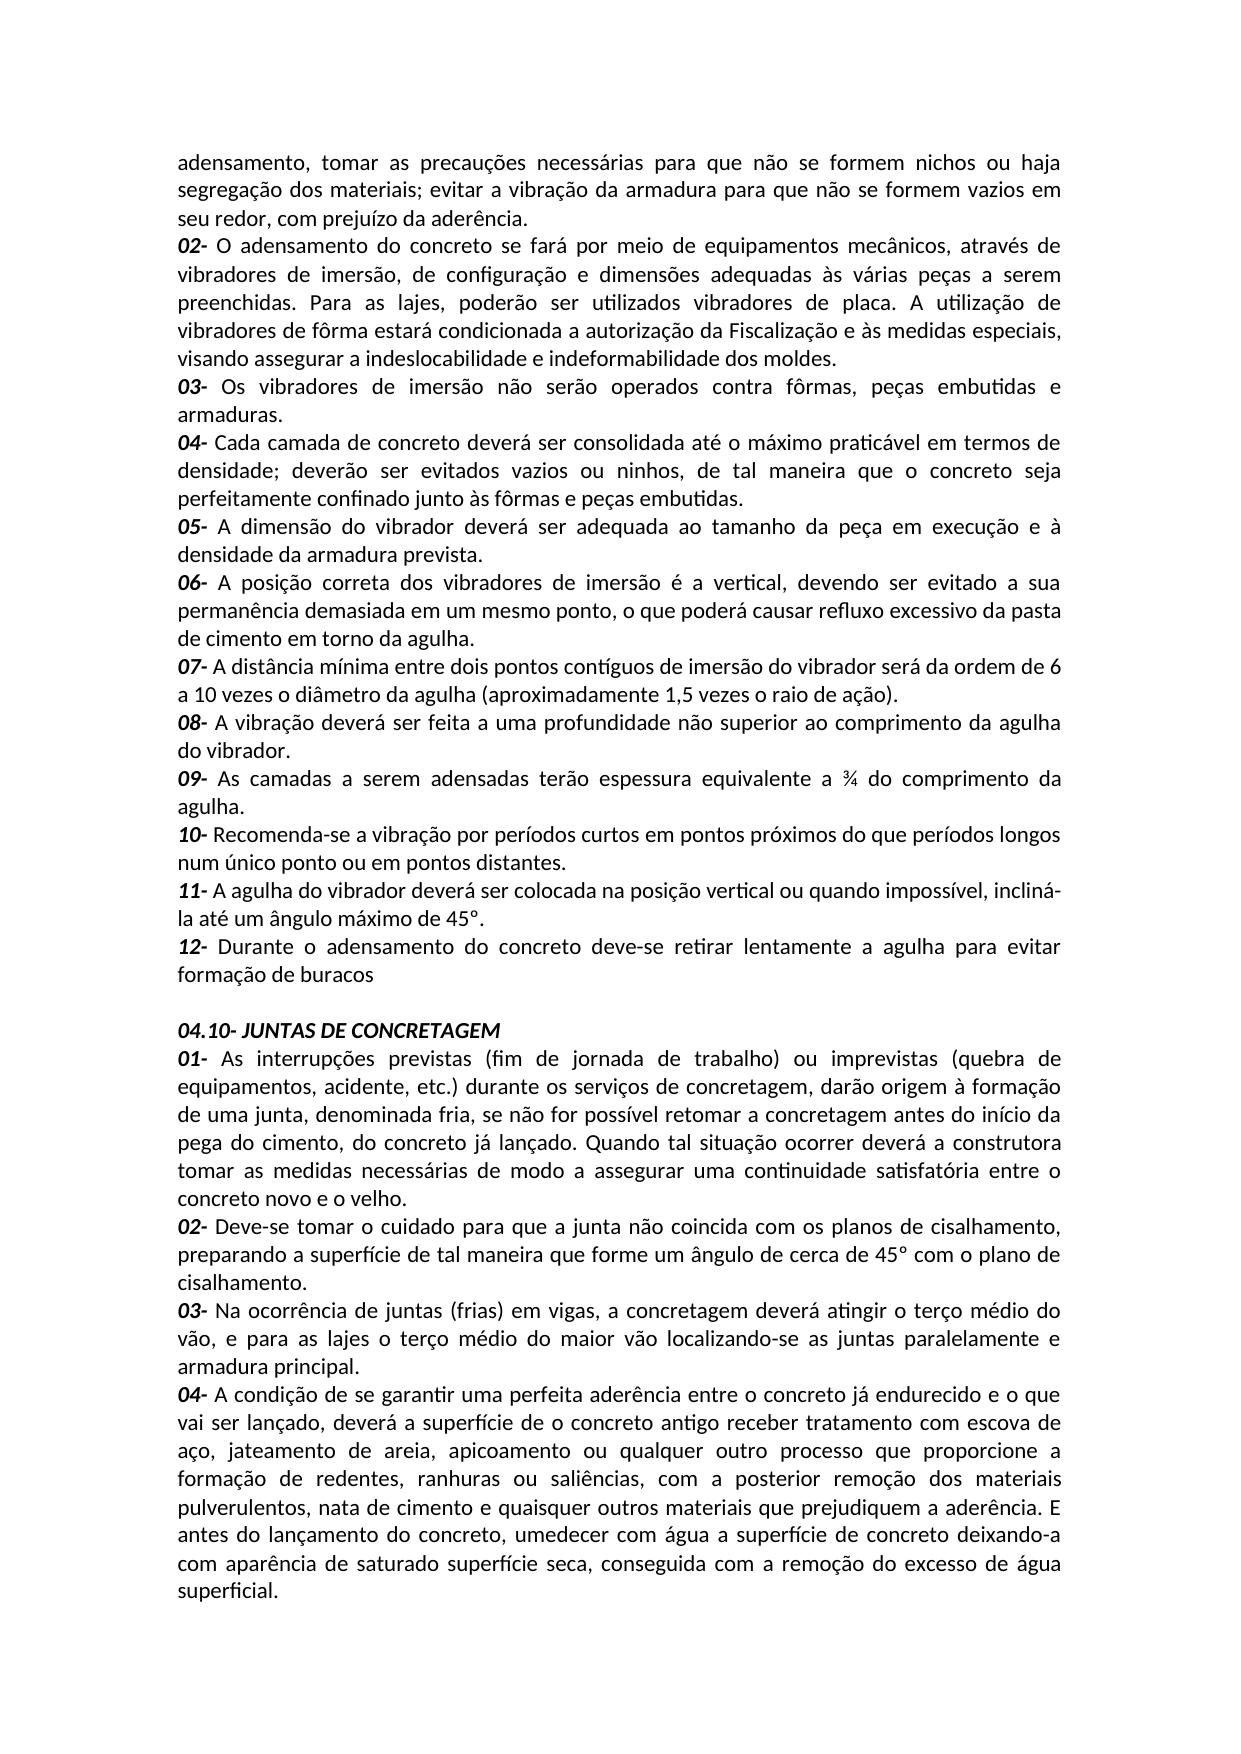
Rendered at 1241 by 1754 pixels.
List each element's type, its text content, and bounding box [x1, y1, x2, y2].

text 08- A vibração deverá ser feita a uma profundidade não superior ao comprimento da agulha do vibrador. [177, 708, 1063, 764]
text 12- Durante o adensamento do concreto deve-se retirar lentamente a agulha para evitar formação de buracos [177, 932, 1063, 988]
text 01- As interrupções previstas (fim de jornada de trabalho) ou imprevistas (quebra de equipamentos, acidente, etc.) durante os serviços de concretagem, darão origem à formação de uma junta, denominada fria, se não for possível retomar a concretagem antes do início da pega do cimento, do concreto já lançado. Quando tal situação ocorrer deverá a construtora tomar as medidas necessárias de modo a assegurar uma continuidade satisfatória entre o concreto novo e o velho. [177, 1044, 1063, 1212]
text 07- A distância mínima entre dois pontos contíguos de imersão do vibrador será da ordem de 6 a 10 vezes o diâmetro da agulha (aproximadamente 1,5 vezes o raio de ação). [177, 652, 1063, 708]
text 02- O adensamento do concreto se fará por meio de equipamentos mecânicos, através de vibradores de imersão, de configuração e dimensões adequadas às várias peças a serem preenchidas. Para as lajes, poderão ser utilizados vibradores de placa. A utilização de vibradores de fôrma estará condicionada a autorização da Fiscalização e às medidas especiais, visando assegurar a indeslocabilidade e indeformabilidade dos moldes. [177, 232, 1063, 372]
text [177, 148, 1063, 232]
text 06- A posição correta dos vibradores de imersão é a vertical, devendo ser evitado a sua permanência demasiada em um mesmo ponto, o que poderá causar refluxo excessivo da pasta de cimento em torno da agulha. [177, 568, 1063, 652]
text 04- A condição de se garantir uma perfeita aderência entre o concreto já endurecido e o que vai ser lançado, deverá a superfície de o concreto antigo receber tratamento com escova de aço, jateamento de areia, apicoamento ou qualquer outro processo que proporcione a formação de redentes, ranhuras ou saliências, com a posterior remoção dos materiais pulverulentos, nata de cimento e quaisquer outros materiais que prejudiquem a aderência. E antes do lançamento do concreto, umedecer com água a superfície de concreto deixando-a com aparência de saturado superfície seca, conseguida com a remoção do excesso de água superficial. [177, 1381, 1063, 1605]
text 11- A agulha do vibrador deverá ser colocada na posição vertical ou quando impossível, incliná-la até um ângulo máximo de 45º. [177, 876, 1063, 932]
text 03- Na ocorrência de juntas (frias) em vigas, a concretagem deverá atingir o terço médio do vão, e para as lajes o terço médio do maior vão localizando-se as juntas paralelamente e armadura principal. [177, 1296, 1063, 1381]
text 02- Deve-se tomar o cuidado para que a junta não coincida com os planos de cisalhamento, preparando a superfície de tal maneira que forme um ângulo de cerca de 45º com o plano de cisalhamento. [177, 1212, 1063, 1296]
text 03- Os vibradores de imersão não serão operados contra fôrmas, peças embutidas e armaduras. [177, 372, 1063, 428]
text 09- As camadas a serem adensadas terão espessura equivalente a ¾ do comprimento da agulha. [177, 764, 1063, 820]
text 04.10- JUNTAS DE CONCRETAGEM [177, 1016, 1063, 1044]
text 10- Recomenda-se a vibração por períodos curtos em pontos próximos do que períodos longos num único ponto ou em pontos distantes. [177, 820, 1063, 876]
text 04- Cada camada de concreto deverá ser consolidada até o máximo praticável em termos de densidade; deverão ser evitados vazios ou ninhos, de tal maneira que o concreto seja perfeitamente confinado junto às fôrmas e peças embutidas. [177, 428, 1063, 512]
text 05- A dimensão do vibrador deverá ser adequada ao tamanho da peça em execução e à densidade da armadura prevista. [177, 512, 1063, 568]
